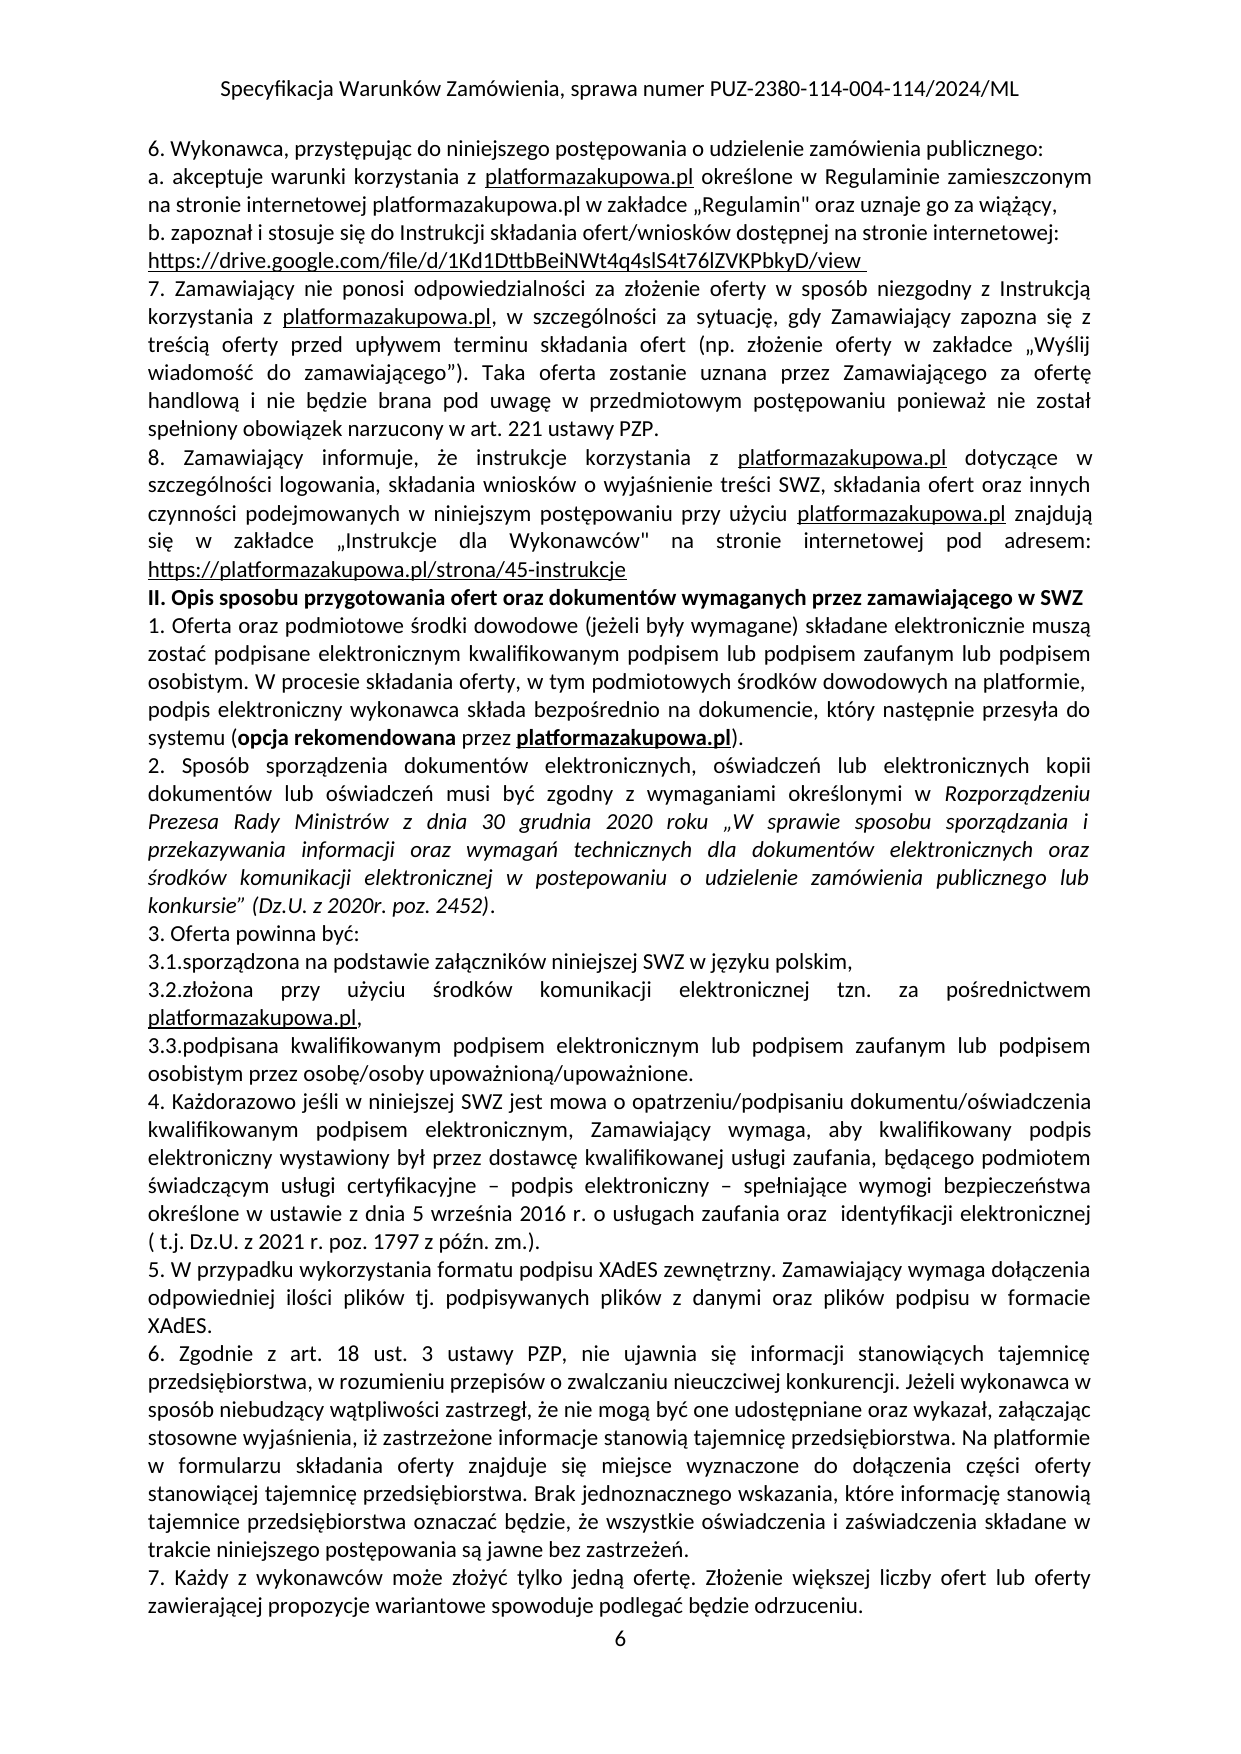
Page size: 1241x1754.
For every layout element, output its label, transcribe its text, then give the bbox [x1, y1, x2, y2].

text 8. Zamawiający informuje, że instrukcje korzystania z platformazakupowa.pl dotyczące w szczególności logowania, składania wniosków o wyjaśnienie treści SWZ, składania ofert oraz innych czynności podejmowanych w niniejszym postępowaniu przy użyciu platformazakupowa.pl znajdują się w zakładce „Instrukcje dla Wykonawców" na stronie internetowej pod adresem: https://platformazakupowa.pl/strona/45-instrukcje [148, 443, 1092, 583]
text 7. Każdy z wykonawców może złożyć tylko jedną ofertę. Złożenie większej liczby ofert lub oferty zawierającej propozycje wariantowe spowoduje podlegać będzie odrzuceniu. [148, 1563, 1092, 1619]
text 3.3.podpisana kwalifikowanym podpisem elektronicznym lub podpisem zaufanym lub podpisem osobistym przez osobę/osoby upoważnioną/upoważnione. [148, 1031, 1092, 1087]
text 6. Zgodnie z art. 18 ust. 3 ustawy PZP, nie ujawnia się informacji stanowiących tajemnicę przedsiębiorstwa, w rozumieniu przepisów o zwalczaniu nieuczciwej konkurencji. Jeżeli wykonawca w sposób niebudzący wątpliwości zastrzegł, że nie mogą być one udostępniane oraz wykazał, załączając stosowne wyjaśnienia, iż zastrzeżone informacje stanowią tajemnicę przedsiębiorstwa. Na platformie w formularzu składania oferty znajduje się miejsce wyznaczone do dołączenia części oferty stanowiącej tajemnicę przedsiębiorstwa. Brak jednoznacznego wskazania, które informację stanowią tajemnice przedsiębiorstwa oznaczać będzie, że wszystkie oświadczenia i zaświadczenia składane w trakcie niniejszego postępowania są jawne bez zastrzeżeń. [148, 1339, 1092, 1563]
text 3.1.sporządzona na podstawie załączników niniejszej SWZ w języku polskim, [148, 947, 1092, 975]
text 1. Oferta oraz podmiotowe środki dowodowe (jeżeli były wymagane) składane elektronicznie muszą zostać podpisane elektronicznym kwalifikowanym podpisem lub podpisem zaufanym lub podpisem osobistym. W procesie składania oferty, w tym podmiotowych środków dowodowych na platformie, podpis elektroniczny wykonawca składa bezpośrednio na dokumencie, który następnie przesyła do systemu (opcja rekomendowana przez platformazakupowa.pl). [148, 611, 1092, 751]
text a. akceptuje warunki korzystania z platformazakupowa.pl określone w Regulaminie zamieszczonym na stronie internetowej platformazakupowa.pl w zakładce „Regulamin" oraz uznaje go za wiążący, [148, 162, 1092, 218]
text 3. Oferta powinna być: [148, 919, 1092, 947]
text b. zapoznał i stosuje się do Instrukcji składania ofert/wniosków dostępnej na stronie internetowej: [148, 218, 1092, 246]
text 7. Zamawiający nie ponosi odpowiedzialności za złożenie oferty w sposób niezgodny z Instrukcją korzystania z platformazakupowa.pl, w szczególności za sytuację, gdy Zamawiający zapozna się z treścią oferty przed upływem terminu składania ofert (np. złożenie oferty w zakładce „Wyślij wiadomość do zamawiającego”). Taka oferta zostanie uznana przez Zamawiającego za ofertę handlową i nie będzie brana pod uwagę w przedmiotowym postępowaniu ponieważ nie został spełniony obowiązek narzucony w art. 221 ustawy PZP. [148, 274, 1092, 443]
text 4. Każdorazowo jeśli w niniejszej SWZ jest mowa o opatrzeniu/podpisaniu dokumentu/oświadczenia kwalifikowanym podpisem elektronicznym, Zamawiający wymaga, aby kwalifikowany podpis elektroniczny wystawiony był przez dostawcę kwalifikowanej usługi zaufania, będącego podmiotem świadczącym usługi certyfikacyjne – podpis elektroniczny – spełniające wymogi bezpieczeństwa określone w ustawie z dnia 5 września 2016 r. o usługach zaufania oraz identyfikacji elektronicznej ( t.j. Dz.U. z 2021 r. poz. 1797 z późn. zm.). [148, 1087, 1092, 1255]
text 6. Wykonawca, przystępując do niniejszego postępowania o udzielenie zamówienia publicznego: [148, 134, 1092, 162]
text 3.2.złożona przy użyciu środków komunikacji elektronicznej tzn. za pośrednictwem platformazakupowa.pl, [148, 975, 1092, 1031]
text 5. W przypadku wykorzystania formatu podpisu XAdES zewnętrzny. Zamawiający wymaga dołączenia odpowiedniej ilości plików tj. podpisywanych plików z danymi oraz plików podpisu w formacie XAdES. [148, 1255, 1092, 1339]
text 2. Sposób sporządzenia dokumentów elektronicznych, oświadczeń lub elektronicznych kopii dokumentów lub oświadczeń musi być zgodny z wymaganiami określonymi w Rozporządzeniu Prezesa Rady Ministrów z dnia 30 grudnia 2020 roku „W sprawie sposobu sporządzania i przekazywania informacji oraz wymagań technicznych dla dokumentów elektronicznych oraz środków komunikacji elektronicznej w postepowaniu o udzielenie zamówienia publicznego lub konkursie” (Dz.U. z 2020r. poz. 2452). [148, 751, 1092, 919]
text https://drive.google.com/file/d/1Kd1DttbBeiNWt4q4slS4t76lZVKPbkyD/view [148, 246, 1092, 274]
text II. Opis sposobu przygotowania ofert oraz dokumentów wymaganych przez zamawiającego w SWZ [148, 583, 1092, 611]
